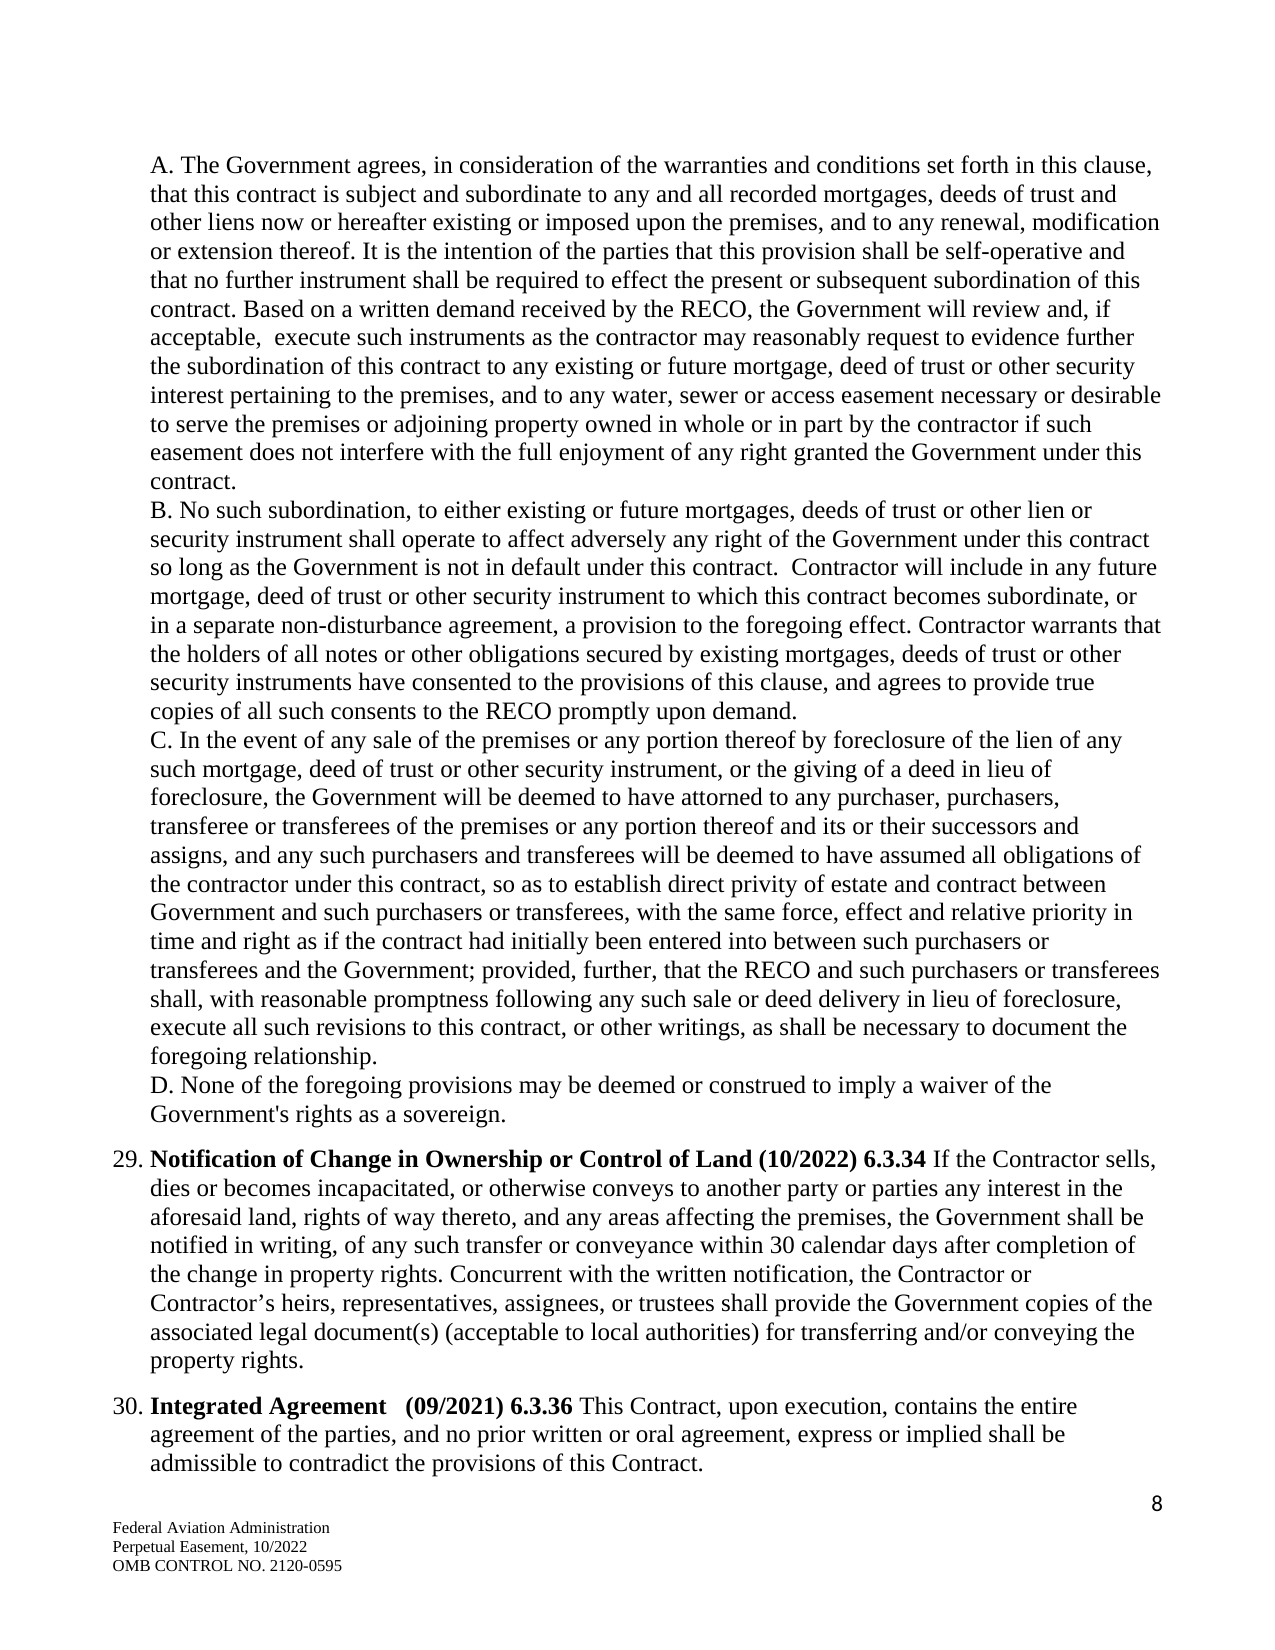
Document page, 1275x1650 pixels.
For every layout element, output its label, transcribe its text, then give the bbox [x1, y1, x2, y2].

list A. The Government agrees, in consideration of the warranties and conditions set forth in this clause, that this contract is subject and subordinate to any and all recorded mortgages, deeds of trust and other liens now or hereafter existing or imposed upon the premises, and to any renewal, modification or extension thereof. It is the intention of the parties that this provision shall be self-operative and that no further instrument shall be required to effect the present or subsequent subordination of this contract. Based on a written demand received by the RECO, the Government will review and, if acceptable, execute such instruments as the contractor may reasonably request to evidence further the subordination of this contract to any existing or future mortgage, deed of trust or other security interest pertaining to the premises, and to any water, sewer or access easement necessary or desirable to serve the premises or adjoining property owned in whole or in part by the contractor if such easement does not interfere with the full enjoyment of any right granted the Government under this contract. B. No such subordination, to either existing or future mortgages, deeds of trust or other lien or security instrument shall operate to affect adversely any right of the Government under this contract so long as the Government is not in default under this contract. Contractor will include in any future mortgage, deed of trust or other security instrument to which this contract becomes subordinate, or in a separate non-disturbance agreement, a provision to the foregoing effect. Contractor warrants that the holders of all notes or other obligations secured by existing mortgages, deeds of trust or other security instruments have consented to the provisions of this clause, and agrees to provide true copies of all such consents to the RECO promptly upon demand. C. In the event of any sale of the premises or any portion thereof by foreclosure of the lien of any such mortgage, deed of trust or other security instrument, or the giving of a deed in lieu of foreclosure, the Government will be deemed to have attorned to any purchaser, purchasers, transferee or transferees of the premises or any portion thereof and its or their successors and assigns, and any such purchasers and transferees will be deemed to have assumed all obligations of the contractor under this contract, so as to establish direct privity of estate and contract between Government and such purchasers or transferees, with the same force, effect and relative priority in time and right as if the contract had initially been entered into between such purchasers or transferees and the Government; provided, further, that the RECO and such purchasers or transferees shall, with reasonable promptness following any such sale or deed delivery in lieu of foreclosure, execute all such revisions to this contract, or other writings, as shall be necessary to document the foregoing relationship. D. None of the foregoing provisions may be deemed or construed to imply a waiver of the Government's rights as a sovereign. [150, 150, 1162, 1127]
list Notification of Change in Ownership or Control of Land (10/2022) 6.3.34 Insert in all land leases, MOAs, and easements. If the Contractor sells, dies or becomes incapacitated, or otherwise conveys to another party or parties any interest in the aforesaid land, rights of way thereto, and any areas affecting the premises, the Government shall be notified in writing, of any such transfer or conveyance within 30 calendar days after completion of the change in property rights. Concurrent with the written notification, the Contractor or Contractor’s heirs, representatives, assignees, or trustees shall provide the Government copies of the associated legal document(s) (acceptable to local authorities) for transferring and/or conveying the property rights. [112, 1144, 1162, 1374]
list Integrated Agreement (09/2021) 6.3.36 Insert in all real estate contracts. This Contract, upon execution, contains the entire agreement of the parties, and no prior written or oral agreement, express or implied shall be admissible to contradict the provisions of this Contract. [112, 1391, 1162, 1477]
